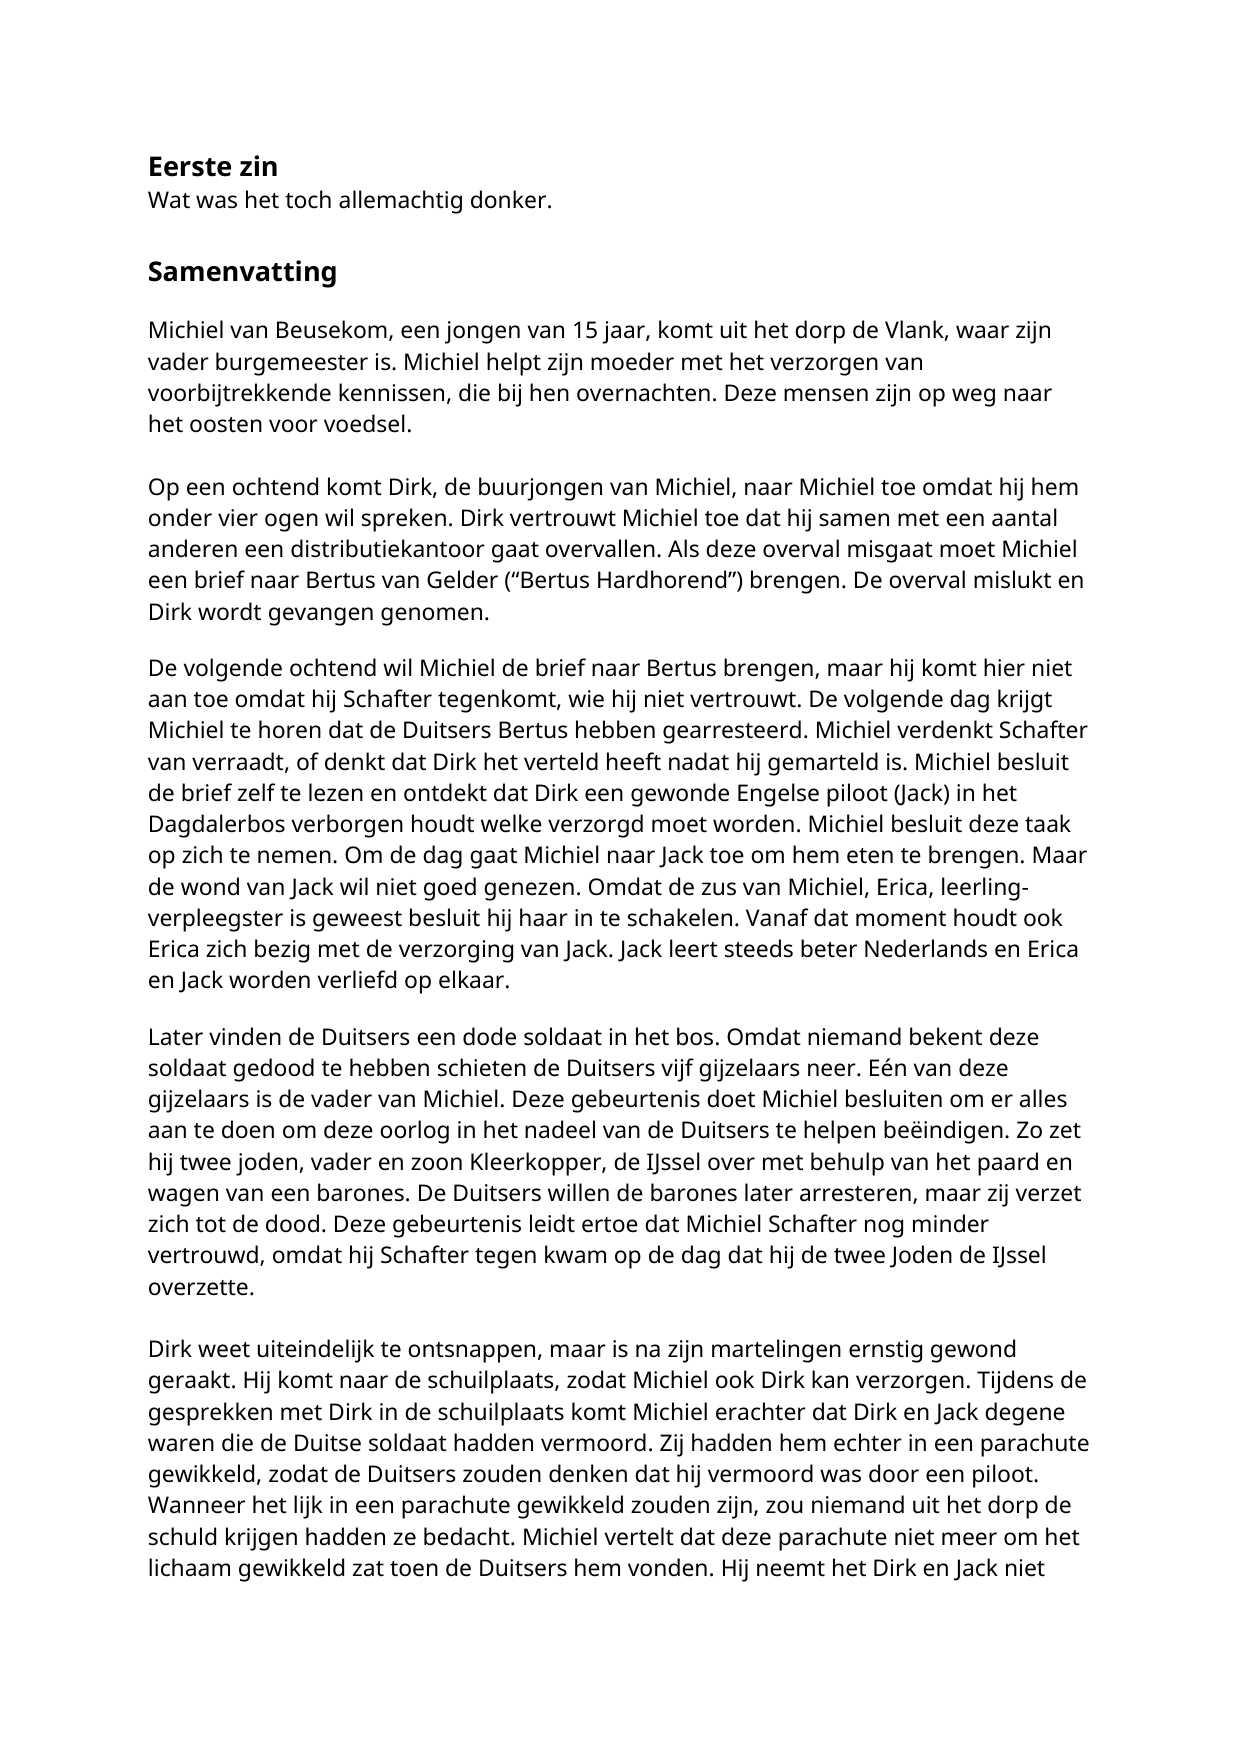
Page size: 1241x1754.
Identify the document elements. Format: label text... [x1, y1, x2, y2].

text Wat was het toch allemachtig donker. [148, 184, 1093, 216]
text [148, 1021, 1093, 1583]
text Samenvatting [148, 253, 1093, 289]
text Michiel van Beusekom, een jongen van 15 jaar, komt uit het dorp de Vlank, waar zijn vader burgemeester is. Michiel helpt zijn moeder met het verzorgen van voorbijtrekkende kennissen, die bij hen overnachten. Deze mensen zijn op weg naar het oosten voor voedsel. Op een ochtend komt Dirk, de buurjongen van Michiel, naar Michiel toe omdat hij hem onder vier ogen wil spreken. Dirk vertrouwt Michiel toe dat hij samen met een aantal anderen een distributiekantoor gaat overvallen. Als deze overval misgaat moet Michiel een brief naar Bertus van Gelder (“Bertus Hardhorend”) brengen. De overval mislukt en Dirk wordt gevangen genomen. [148, 314, 1093, 627]
text Eerste zin [148, 148, 1093, 184]
text De volgende ochtend wil Michiel de brief naar Bertus brengen, maar hij komt hier niet aan toe omdat hij Schafter tegenkomt, wie hij niet vertrouwt. De volgende dag krijgt Michiel te horen dat de Duitsers Bertus hebben gearresteerd. Michiel verdenkt Schafter van verraadt, of denkt dat Dirk het verteld heeft nadat hij gemarteld is. Michiel besluit de brief zelf te lezen en ontdekt dat Dirk een gewonde Engelse piloot (Jack) in het Dagdalerbos verborgen houdt welke verzorgd moet worden. Michiel besluit deze taak op zich te nemen. Om de dag gaat Michiel naar Jack toe om hem eten te brengen. Maar de wond van Jack wil niet goed genezen. Omdat de zus van Michiel, Erica, leerling-verpleegster is geweest besluit hij haar in te schakelen. Vanaf dat moment houdt ook Erica zich bezig met de verzorging van Jack. Jack leert steeds beter Nederlands en Erica en Jack worden verliefd op elkaar. [148, 652, 1093, 996]
